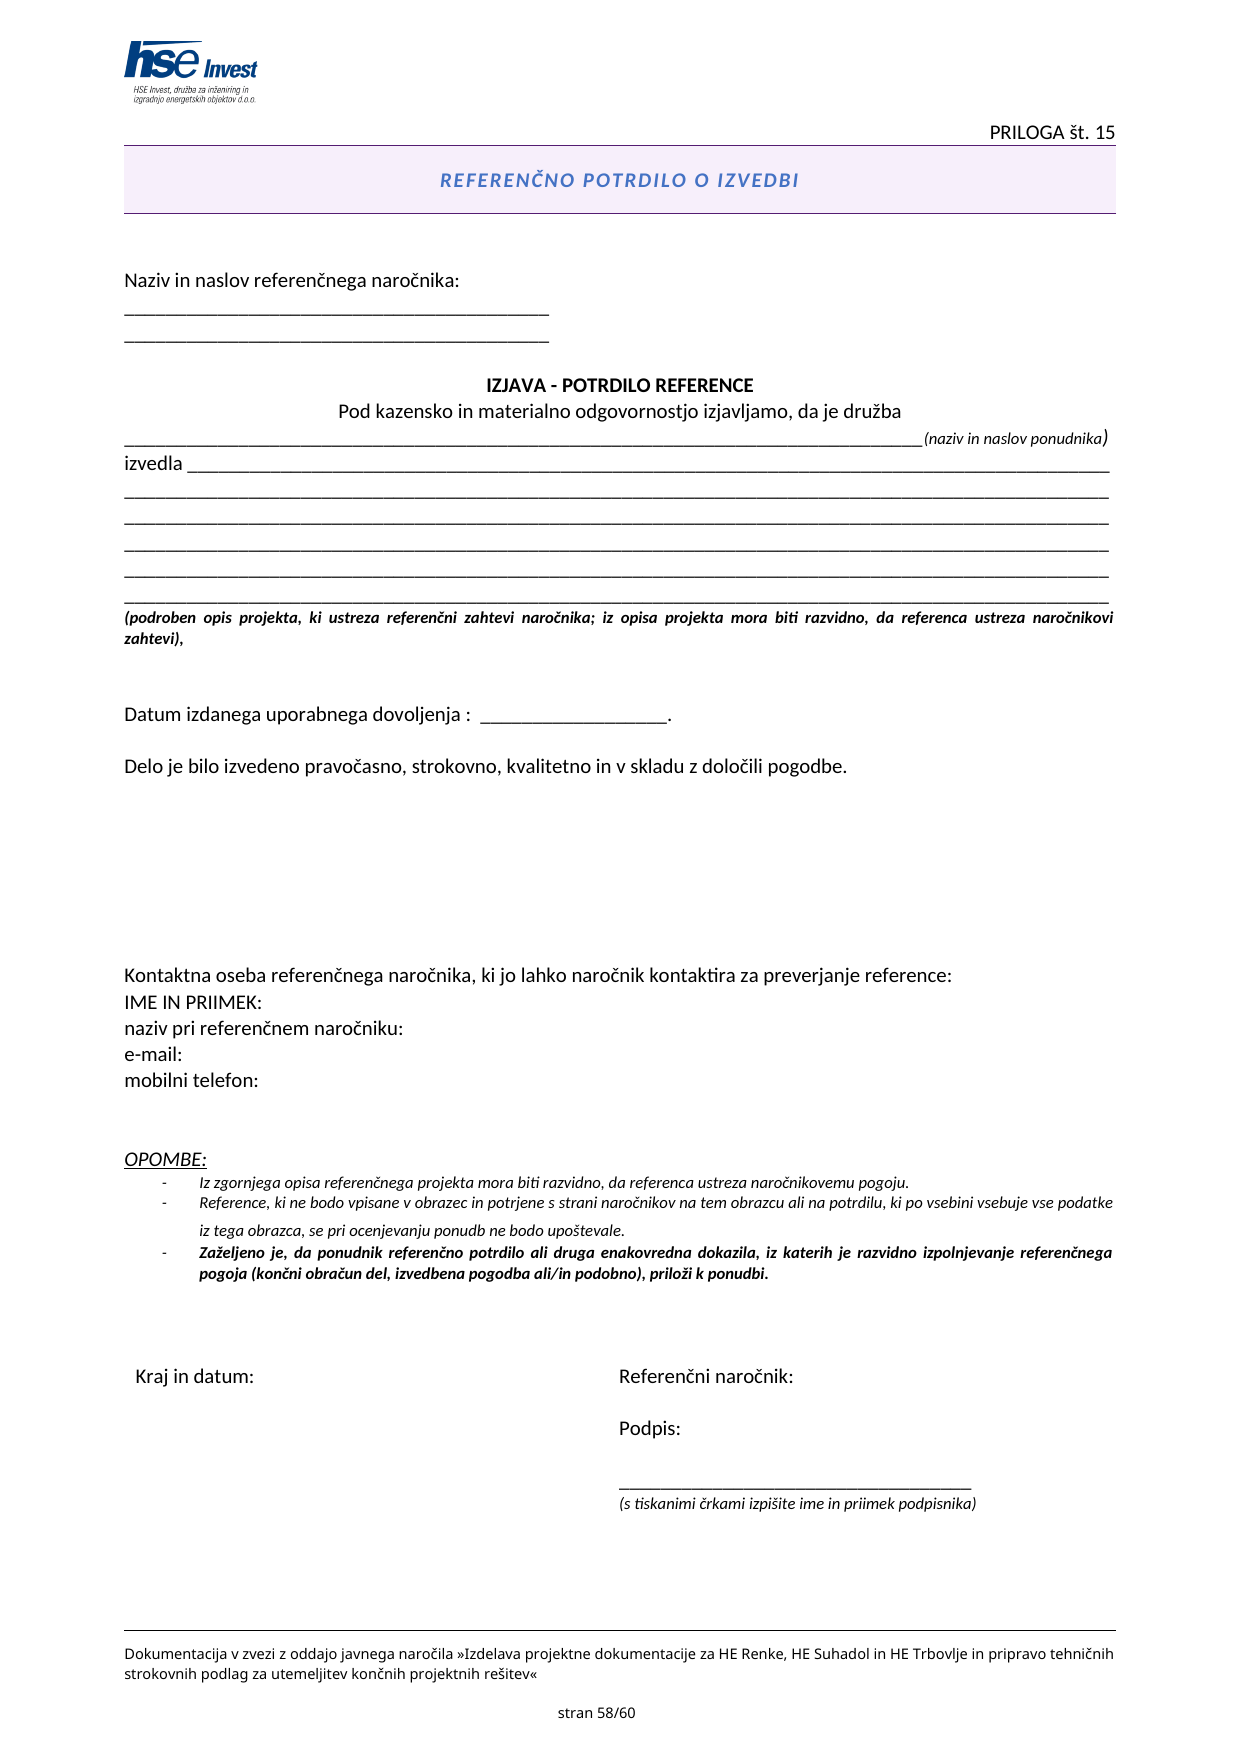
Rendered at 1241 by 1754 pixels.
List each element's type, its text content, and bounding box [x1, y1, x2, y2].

text _______________________________________________________________________________________________ [124, 477, 1116, 502]
text _________________________________________ [124, 293, 1116, 319]
picture [124, 41, 258, 104]
text naziv pri referenčnem naročniku: [124, 1015, 1116, 1040]
list Iz zgornjega opisa referenčnega projekta mora biti razvidno, da referenca ustreza naročnikovemu pogoju. [162, 1172, 1116, 1192]
table_header Kraj in datum: [124, 1284, 608, 1514]
text Datum izdanega uporabnega dovoljenja : __________________. [124, 701, 1116, 727]
text _______________________________________________________________________________________________ [124, 555, 1116, 580]
text (podroben opis projekta, ki ustreza referenčni zahtevi naročnika; iz opisa projekta mora biti razvidno, da referenca ustreza naročnikovi zahtevi), [124, 607, 1116, 648]
text e-mail: [124, 1041, 1116, 1067]
text mobilni telefon: [124, 1067, 1116, 1093]
table_header Referenčni naročnik: Podpis: __________________________________ (s tiskanimi črkami izpišite ime in priimek podpisnika) [608, 1284, 1091, 1514]
text Delo je bilo izvedeno pravočasno, strokovno, kvalitetno in v skladu z določili pogodbe. [124, 753, 1116, 779]
text Pod kazensko in materialno odgovornostjo izjavljamo, da je družba [124, 398, 1116, 423]
list Reference, ki ne bodo vpisane v obrazec in potrjene s strani naročnikov na tem obrazcu ali na potrdilu, ki po vsebini vsebuje vse podatke iz tega obrazca, se pri ocenjevanju ponudb ne bodo upoštevale. [162, 1193, 1116, 1242]
text IZJAVA - POTRDILO REFERENCE [124, 372, 1116, 397]
text izvedla _________________________________________________________________________________________ [124, 450, 1116, 476]
text _______________________________________________________________________________________________ [124, 529, 1116, 554]
text REFERENČNO POTRDILO O IZVEDBI [124, 146, 1116, 213]
text OPOMBE: [124, 1146, 1116, 1171]
list Zaželjeno je, da ponudnik referenčno potrdilo ali druga enakovredna dokazila, iz katerih je razvidno izpolnjevanje referenčnega pogoja (končni obračun del, izvedbena pogodba ali/in podobno), priloži k ponudbi. [162, 1243, 1116, 1284]
text Naziv in naslov referenčnega naročnika: [124, 267, 1116, 293]
text _______________________________________________________________________________________________ [124, 503, 1116, 528]
text _________________________________________ [124, 320, 1116, 345]
text PRILOGA št. 15 [124, 119, 1116, 144]
text _____________________________________________________________________________(naziv in naslov ponudnika) [124, 424, 1116, 450]
text _______________________________________________________________________________________________ [124, 581, 1116, 607]
text Kontaktna oseba referenčnega naročnika, ki jo lahko naročnik kontaktira za preverjanje reference: [124, 963, 1116, 988]
text IME IN PRIIMEK: [124, 989, 1116, 1014]
